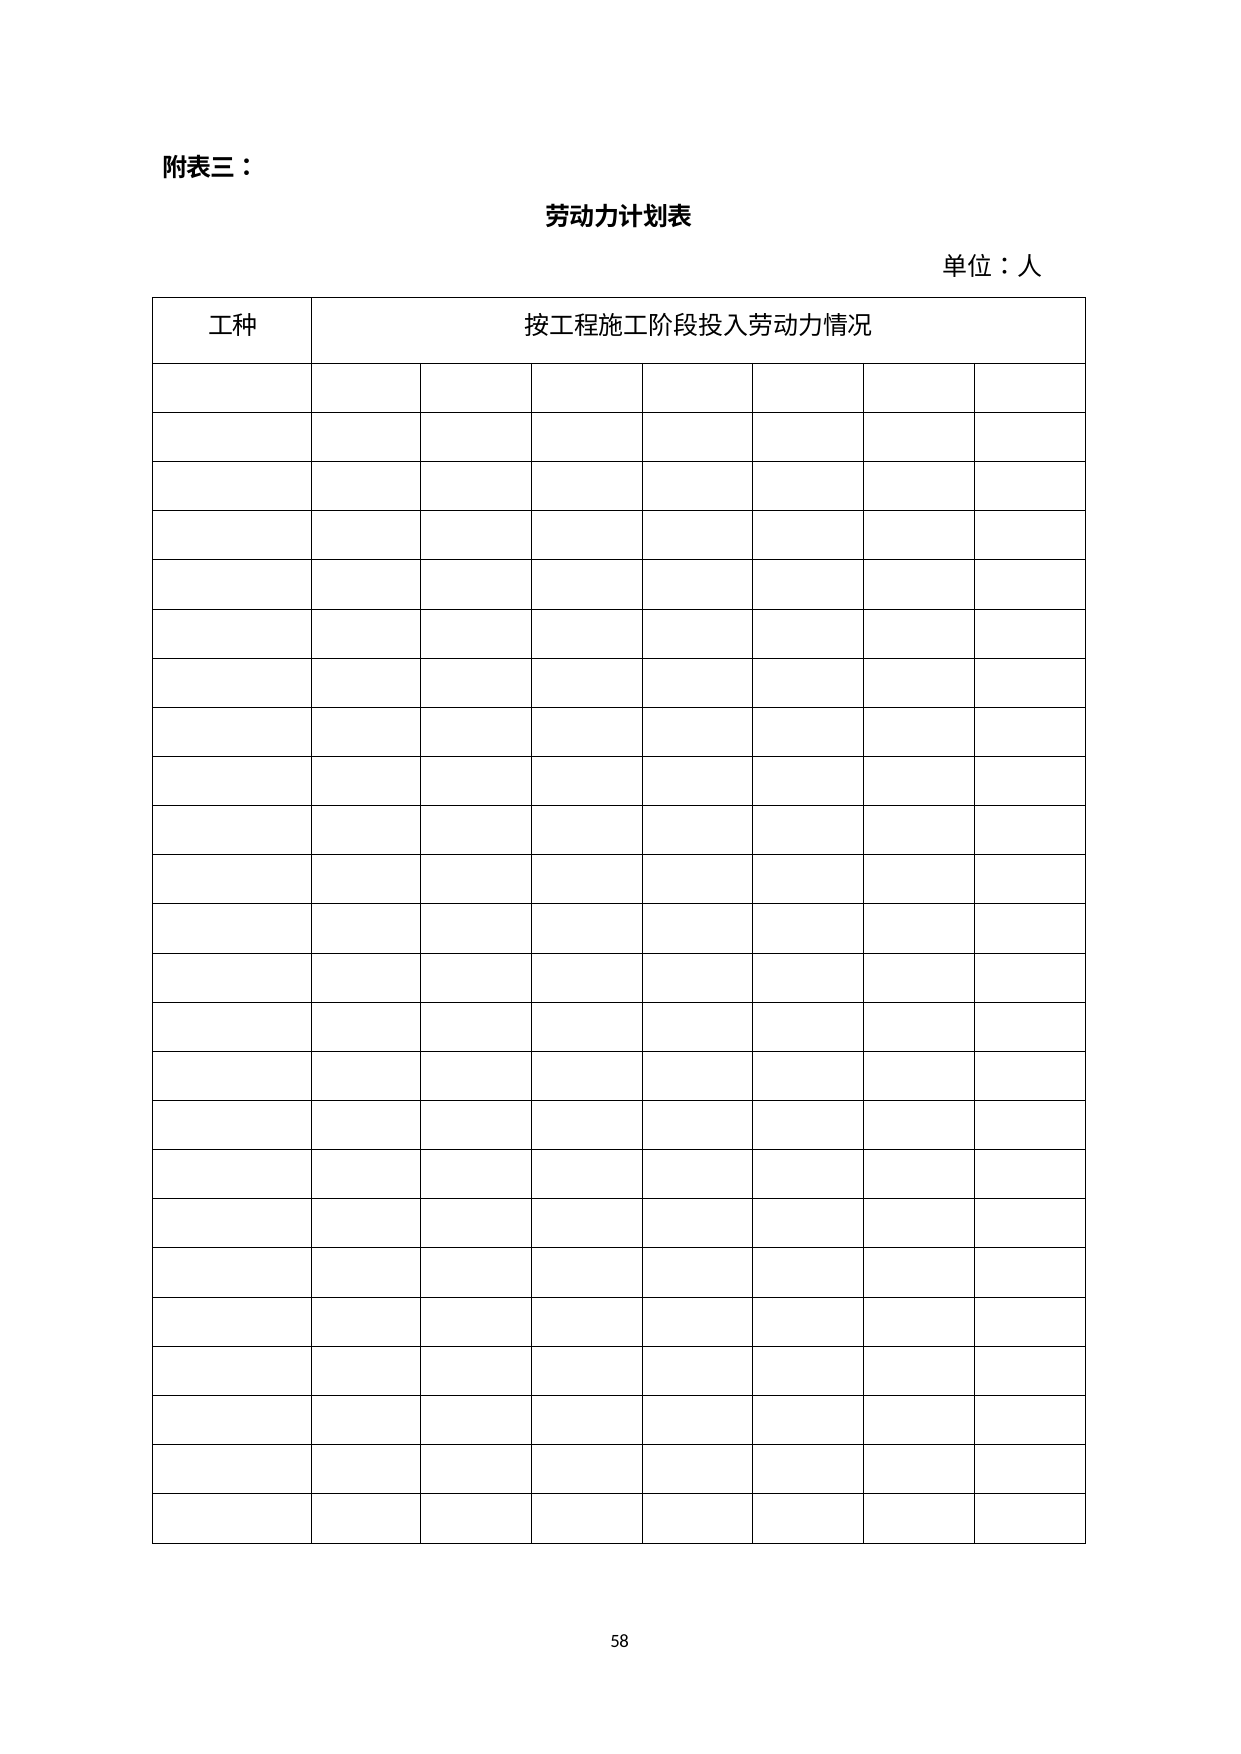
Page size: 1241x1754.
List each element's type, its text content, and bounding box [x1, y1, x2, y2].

table_cell [421, 757, 531, 805]
table_cell [753, 413, 863, 461]
table_cell [975, 413, 1085, 461]
table_cell [643, 757, 752, 805]
table_cell [753, 1445, 863, 1493]
table_cell [753, 1199, 863, 1247]
table_cell [153, 1248, 311, 1296]
table_cell [864, 1199, 974, 1247]
table_cell [153, 659, 311, 707]
table_cell [643, 904, 752, 952]
table_cell [312, 1298, 420, 1346]
text 附表三： [162, 151, 1086, 182]
table_cell [864, 1003, 974, 1051]
table_cell [643, 1347, 752, 1395]
table_cell [753, 855, 863, 903]
table_cell [643, 1396, 752, 1444]
text 劳动力计划表 [545, 201, 1086, 232]
table_cell [864, 1347, 974, 1395]
table_cell [753, 1150, 863, 1198]
table_cell [864, 610, 974, 658]
table_cell [153, 364, 311, 412]
table_cell [153, 855, 311, 903]
table_cell [532, 855, 642, 903]
table_cell [153, 904, 311, 952]
table_cell [312, 1347, 420, 1395]
table_cell [421, 364, 531, 412]
table_cell [864, 708, 974, 756]
table_cell [312, 511, 420, 559]
table_cell [312, 806, 420, 854]
table_cell [643, 806, 752, 854]
table_cell [753, 1347, 863, 1395]
table_cell [421, 1199, 531, 1247]
table_cell [643, 462, 752, 510]
table_cell [864, 1494, 974, 1542]
table_cell [753, 511, 863, 559]
table_cell [312, 413, 420, 461]
table_cell [753, 806, 863, 854]
table_cell [532, 1052, 642, 1100]
table_cell [153, 1003, 311, 1051]
table_cell [975, 1101, 1085, 1149]
table_cell [312, 1248, 420, 1296]
table_cell [421, 904, 531, 952]
table_cell [532, 1396, 642, 1444]
table_cell [864, 1150, 974, 1198]
table_cell [864, 1298, 974, 1346]
table_cell [153, 462, 311, 510]
table_cell [421, 511, 531, 559]
table_cell [532, 1199, 642, 1247]
table_cell [864, 1396, 974, 1444]
table_cell [532, 1445, 642, 1493]
table_cell [643, 1150, 752, 1198]
table_cell [532, 1101, 642, 1149]
table_cell [312, 1101, 420, 1149]
table_cell [532, 1298, 642, 1346]
table_cell [153, 806, 311, 854]
table_cell [864, 462, 974, 510]
table_cell [532, 364, 642, 412]
table_cell [421, 1052, 531, 1100]
table_cell [643, 413, 752, 461]
table_cell [864, 659, 974, 707]
table_header 按工程施工阶段投入劳动力情况 [312, 298, 1085, 363]
table_cell [643, 954, 752, 1002]
table_cell [312, 659, 420, 707]
table_cell [864, 1052, 974, 1100]
table_cell [975, 904, 1085, 952]
table_cell [975, 1150, 1085, 1198]
table_header 工种 [153, 298, 311, 363]
table_cell [532, 757, 642, 805]
table_cell [975, 364, 1085, 412]
table_cell [532, 954, 642, 1002]
table_cell [864, 855, 974, 903]
table_cell [643, 560, 752, 608]
table_cell [532, 659, 642, 707]
table_cell [421, 560, 531, 608]
table_cell [643, 708, 752, 756]
table_cell [864, 413, 974, 461]
table_cell [975, 1445, 1085, 1493]
table_cell [753, 1494, 863, 1542]
table_cell [532, 560, 642, 608]
table_cell [312, 462, 420, 510]
table_cell [532, 904, 642, 952]
table_cell [532, 610, 642, 658]
table_cell [312, 855, 420, 903]
table_cell [864, 560, 974, 608]
table_cell [643, 1052, 752, 1100]
table_cell [753, 560, 863, 608]
table_cell [975, 462, 1085, 510]
table_cell [753, 904, 863, 952]
table_cell [421, 1494, 531, 1542]
table_cell [532, 1248, 642, 1296]
table_cell [753, 610, 863, 658]
table_cell [153, 1101, 311, 1149]
table_cell [643, 1199, 752, 1247]
table_cell [975, 855, 1085, 903]
table_cell [312, 954, 420, 1002]
table_cell [975, 708, 1085, 756]
table_cell [643, 1101, 752, 1149]
table_cell [153, 1298, 311, 1346]
table_cell [864, 1101, 974, 1149]
table_cell [532, 1347, 642, 1395]
table_cell [312, 1150, 420, 1198]
table_cell [975, 560, 1085, 608]
table_cell [753, 1248, 863, 1296]
table_cell [975, 610, 1085, 658]
table_cell [532, 413, 642, 461]
table_cell [153, 413, 311, 461]
table_cell [312, 708, 420, 756]
table_cell [753, 708, 863, 756]
table_cell [643, 1445, 752, 1493]
table_cell [975, 1199, 1085, 1247]
table_cell [864, 904, 974, 952]
table_cell [153, 511, 311, 559]
table_cell [643, 1248, 752, 1296]
table_cell [753, 364, 863, 412]
table_cell [532, 1150, 642, 1198]
table_cell [532, 1494, 642, 1542]
table_cell [421, 462, 531, 510]
table_cell [421, 610, 531, 658]
table_cell [643, 364, 752, 412]
table_cell [421, 1298, 531, 1346]
table_cell [975, 1052, 1085, 1100]
table_cell [643, 610, 752, 658]
table_cell [153, 1396, 311, 1444]
table_cell [975, 659, 1085, 707]
table_cell [421, 855, 531, 903]
table_cell [312, 560, 420, 608]
table_cell [421, 1248, 531, 1296]
table_cell [753, 659, 863, 707]
table_cell [643, 511, 752, 559]
text 单位：人 [942, 251, 1086, 282]
table_cell [975, 511, 1085, 559]
table_cell [643, 659, 752, 707]
table_cell [421, 708, 531, 756]
table_cell [421, 806, 531, 854]
table_cell [421, 659, 531, 707]
table_cell [421, 1003, 531, 1051]
table_cell [153, 1445, 311, 1493]
table_cell [753, 1396, 863, 1444]
table_cell [312, 1199, 420, 1247]
table_cell [975, 954, 1085, 1002]
table_cell [312, 364, 420, 412]
table_cell [153, 610, 311, 658]
table_cell [643, 1003, 752, 1051]
table_cell [312, 1494, 420, 1542]
table_cell [864, 757, 974, 805]
table_cell [975, 1298, 1085, 1346]
table_cell [312, 904, 420, 952]
table_cell [153, 708, 311, 756]
table_cell [975, 1494, 1085, 1542]
table_cell [864, 364, 974, 412]
table_cell [312, 1052, 420, 1100]
table_cell [864, 1445, 974, 1493]
table_cell [975, 757, 1085, 805]
table_cell [153, 1052, 311, 1100]
table_cell [753, 757, 863, 805]
table_cell [421, 1101, 531, 1149]
table_cell [643, 1298, 752, 1346]
table_cell [975, 1396, 1085, 1444]
table_cell [153, 1494, 311, 1542]
table_cell [421, 413, 531, 461]
table_cell [753, 462, 863, 510]
table_cell [532, 806, 642, 854]
table_cell [153, 1347, 311, 1395]
table_cell [864, 511, 974, 559]
table_cell [153, 954, 311, 1002]
table_cell [975, 1003, 1085, 1051]
table_cell [753, 954, 863, 1002]
table_cell [864, 1248, 974, 1296]
table_cell [532, 511, 642, 559]
table_cell [421, 1445, 531, 1493]
table_cell [421, 1150, 531, 1198]
table_cell [421, 954, 531, 1002]
table_cell [864, 806, 974, 854]
table_cell [312, 610, 420, 658]
table_cell [421, 1396, 531, 1444]
table_cell [153, 1199, 311, 1247]
table_cell [975, 1248, 1085, 1296]
table_cell [643, 1494, 752, 1542]
table_cell [975, 806, 1085, 854]
table_cell [312, 1445, 420, 1493]
table_cell [532, 708, 642, 756]
table_cell [312, 1003, 420, 1051]
table_cell [421, 1347, 531, 1395]
table_cell [312, 757, 420, 805]
table_cell [532, 462, 642, 510]
table_cell [153, 560, 311, 608]
table_cell [153, 757, 311, 805]
table_cell [153, 1150, 311, 1198]
table_cell [975, 1347, 1085, 1395]
table_cell [753, 1052, 863, 1100]
table_cell [643, 855, 752, 903]
table_cell [312, 1396, 420, 1444]
table_cell [864, 954, 974, 1002]
table_cell [753, 1101, 863, 1149]
table_cell [753, 1003, 863, 1051]
table_cell [532, 1003, 642, 1051]
table_cell [753, 1298, 863, 1346]
